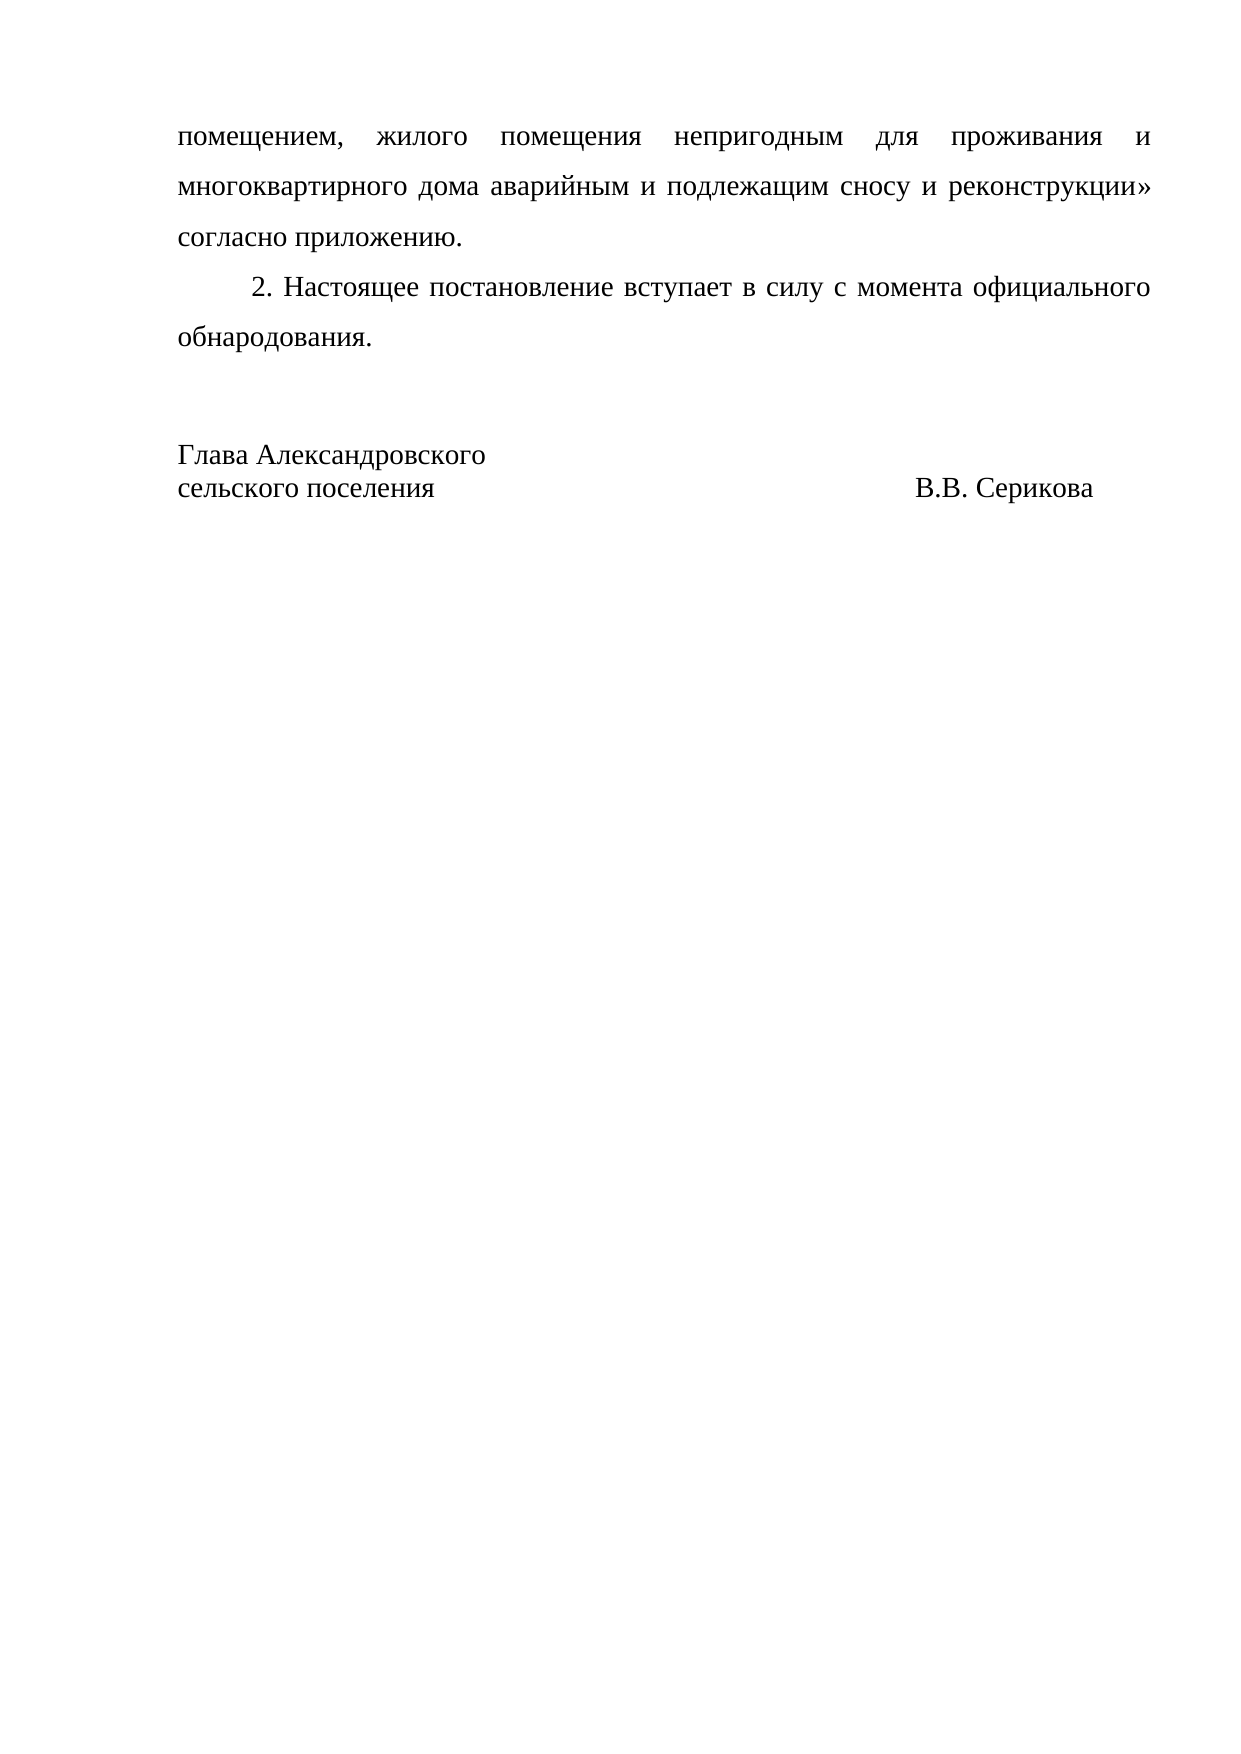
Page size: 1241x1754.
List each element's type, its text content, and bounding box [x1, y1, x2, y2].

text Глава Александровского [177, 437, 1152, 470]
text сельского поселения В.В. Серикова [177, 470, 1152, 504]
text 2. Настоящее постановление вступает в силу с момента официального обнародования. [177, 269, 1152, 353]
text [177, 118, 1152, 252]
